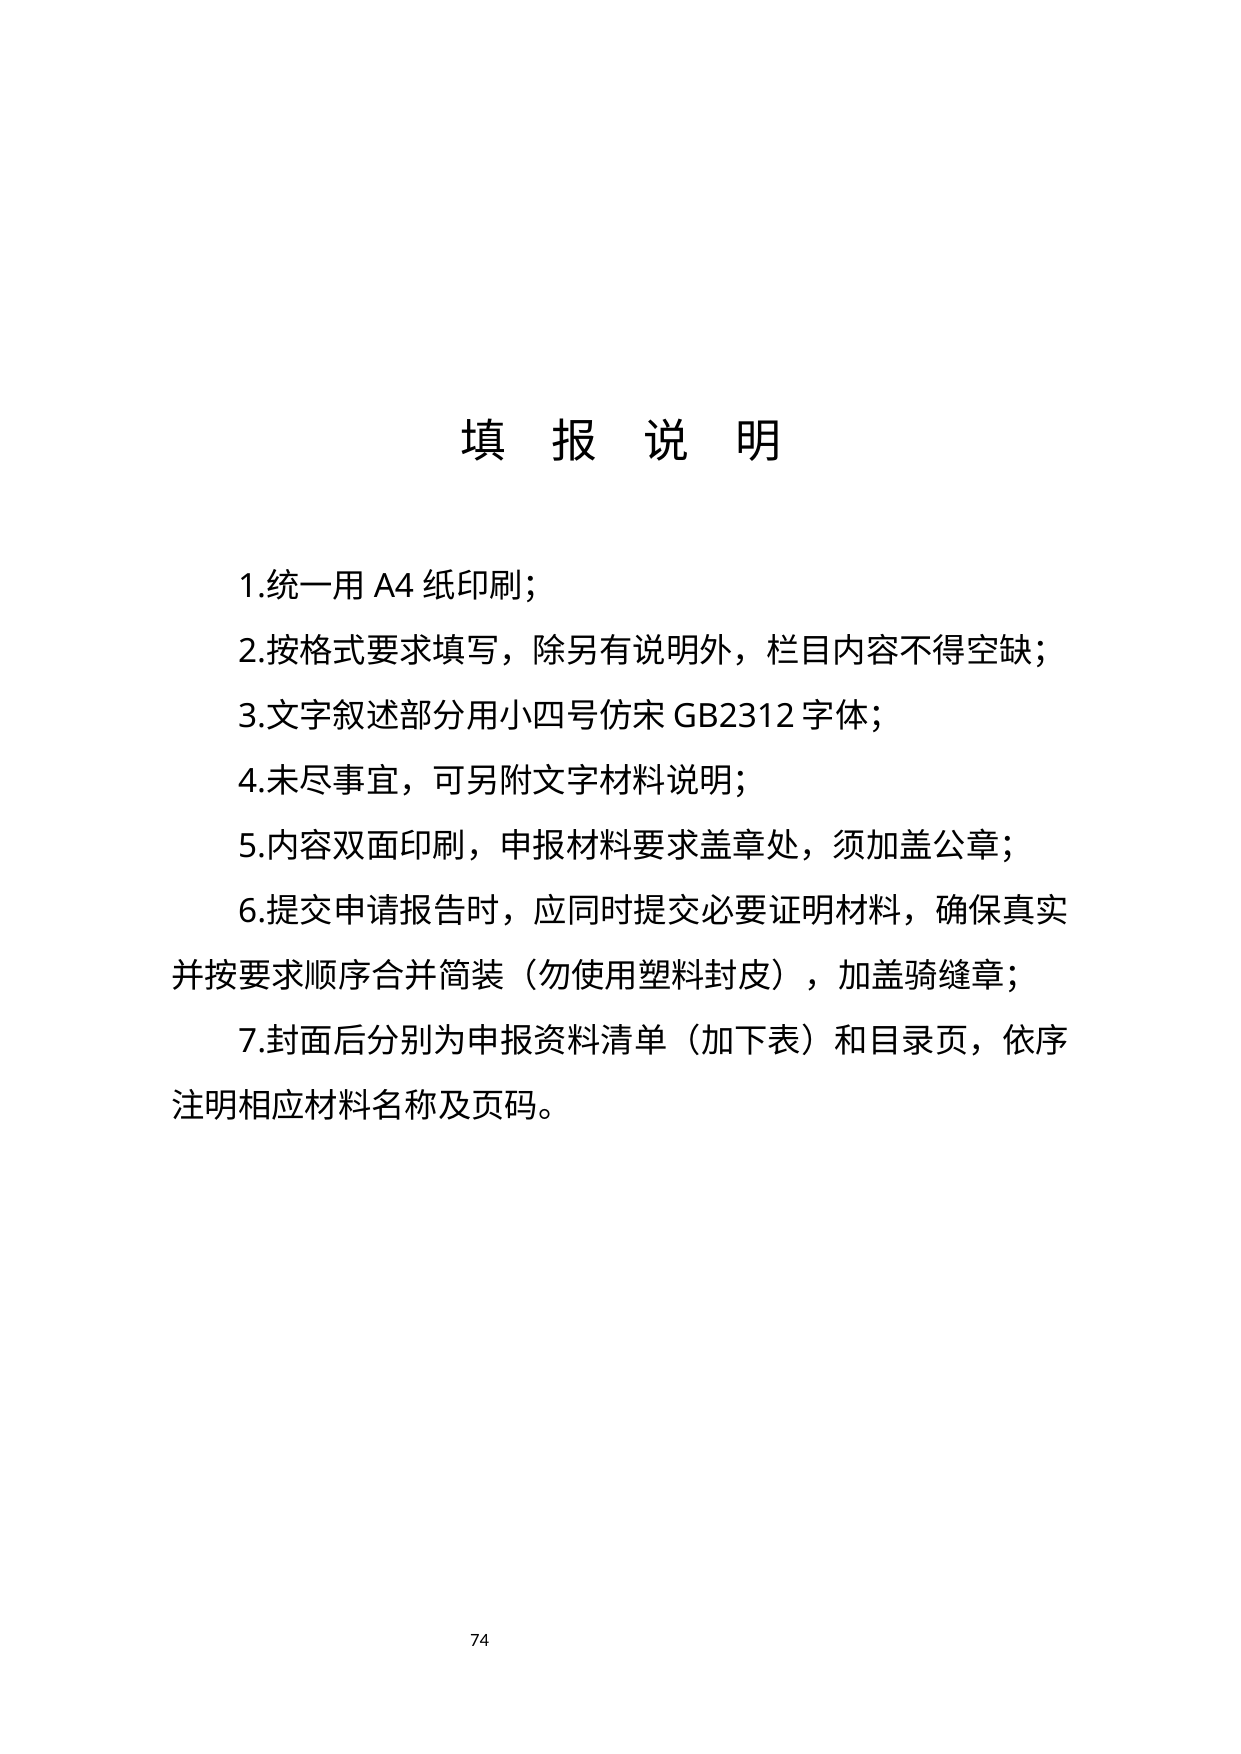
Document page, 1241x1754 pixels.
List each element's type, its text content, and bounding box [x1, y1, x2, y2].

text 2.按格式要求填写，除另有说明外，栏目内容不得空缺； [171, 616, 1069, 681]
text 4.未尽事宜，可另附文字材料说明； [171, 746, 1069, 811]
subtitle 填 报 说 明 [171, 388, 1069, 486]
text 3.文字叙述部分用小四号仿宋GB2312字体； [171, 681, 1069, 746]
text 5.内容双面印刷，申报材料要求盖章处，须加盖公章； [171, 811, 1069, 876]
text 6.提交申请报告时，应同时提交必要证明材料，确保真实并按要求顺序合并简装（勿使用塑料封皮），加盖骑缝章； [171, 876, 1069, 1006]
text 7.封面后分别为申报资料清单（加下表）和目录页，依序注明相应材料名称及页码。 [171, 1006, 1069, 1136]
text 1.统一用 A4 纸印刷； [171, 551, 1069, 616]
